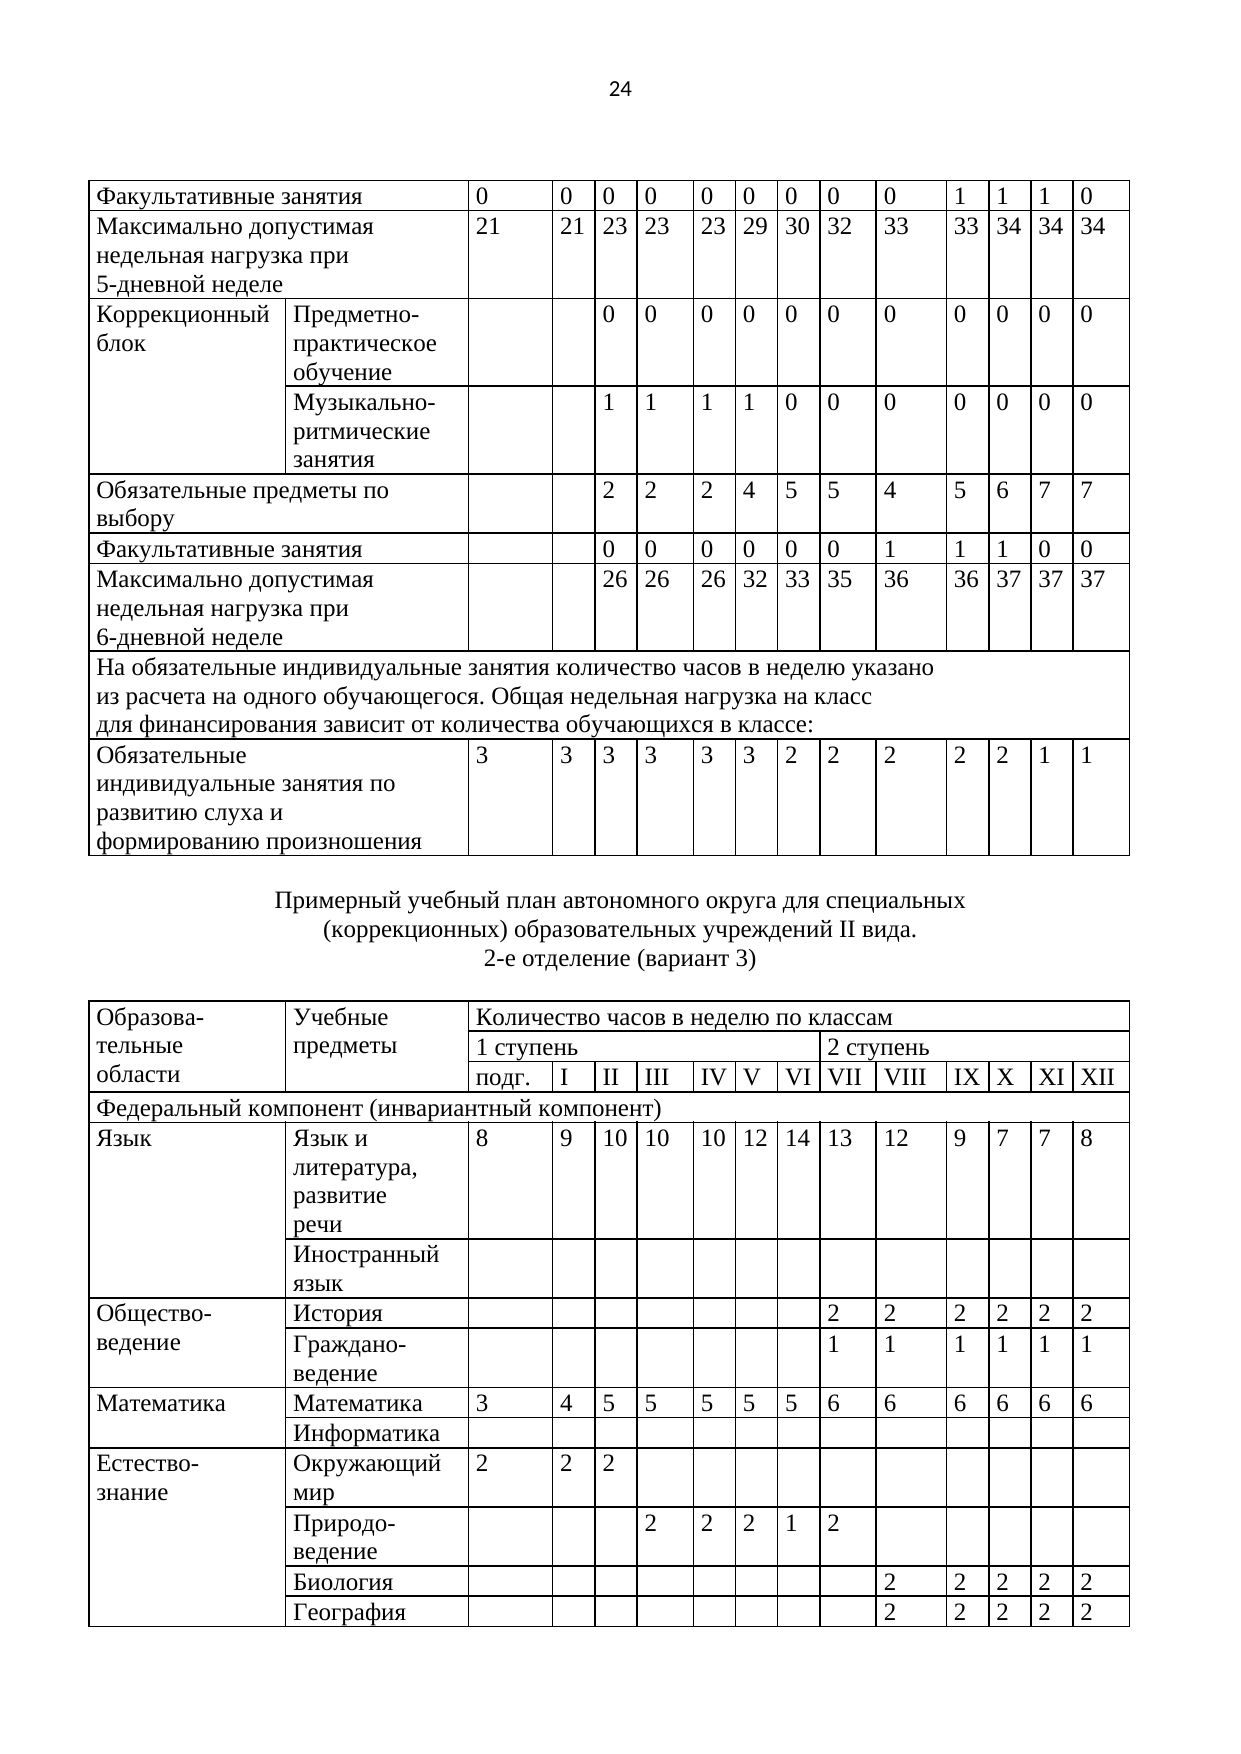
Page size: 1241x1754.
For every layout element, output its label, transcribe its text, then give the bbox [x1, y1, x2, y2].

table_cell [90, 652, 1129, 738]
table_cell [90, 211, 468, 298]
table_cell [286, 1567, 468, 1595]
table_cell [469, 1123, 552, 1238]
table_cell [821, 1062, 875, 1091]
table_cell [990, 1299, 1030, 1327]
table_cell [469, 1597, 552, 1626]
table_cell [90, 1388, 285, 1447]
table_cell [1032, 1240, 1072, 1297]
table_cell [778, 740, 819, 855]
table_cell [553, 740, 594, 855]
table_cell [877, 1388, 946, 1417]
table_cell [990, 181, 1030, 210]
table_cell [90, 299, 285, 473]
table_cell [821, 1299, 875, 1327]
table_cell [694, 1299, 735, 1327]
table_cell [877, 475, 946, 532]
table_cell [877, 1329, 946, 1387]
text (коррекционных) образовательных учреждений II вида. [89, 914, 1152, 943]
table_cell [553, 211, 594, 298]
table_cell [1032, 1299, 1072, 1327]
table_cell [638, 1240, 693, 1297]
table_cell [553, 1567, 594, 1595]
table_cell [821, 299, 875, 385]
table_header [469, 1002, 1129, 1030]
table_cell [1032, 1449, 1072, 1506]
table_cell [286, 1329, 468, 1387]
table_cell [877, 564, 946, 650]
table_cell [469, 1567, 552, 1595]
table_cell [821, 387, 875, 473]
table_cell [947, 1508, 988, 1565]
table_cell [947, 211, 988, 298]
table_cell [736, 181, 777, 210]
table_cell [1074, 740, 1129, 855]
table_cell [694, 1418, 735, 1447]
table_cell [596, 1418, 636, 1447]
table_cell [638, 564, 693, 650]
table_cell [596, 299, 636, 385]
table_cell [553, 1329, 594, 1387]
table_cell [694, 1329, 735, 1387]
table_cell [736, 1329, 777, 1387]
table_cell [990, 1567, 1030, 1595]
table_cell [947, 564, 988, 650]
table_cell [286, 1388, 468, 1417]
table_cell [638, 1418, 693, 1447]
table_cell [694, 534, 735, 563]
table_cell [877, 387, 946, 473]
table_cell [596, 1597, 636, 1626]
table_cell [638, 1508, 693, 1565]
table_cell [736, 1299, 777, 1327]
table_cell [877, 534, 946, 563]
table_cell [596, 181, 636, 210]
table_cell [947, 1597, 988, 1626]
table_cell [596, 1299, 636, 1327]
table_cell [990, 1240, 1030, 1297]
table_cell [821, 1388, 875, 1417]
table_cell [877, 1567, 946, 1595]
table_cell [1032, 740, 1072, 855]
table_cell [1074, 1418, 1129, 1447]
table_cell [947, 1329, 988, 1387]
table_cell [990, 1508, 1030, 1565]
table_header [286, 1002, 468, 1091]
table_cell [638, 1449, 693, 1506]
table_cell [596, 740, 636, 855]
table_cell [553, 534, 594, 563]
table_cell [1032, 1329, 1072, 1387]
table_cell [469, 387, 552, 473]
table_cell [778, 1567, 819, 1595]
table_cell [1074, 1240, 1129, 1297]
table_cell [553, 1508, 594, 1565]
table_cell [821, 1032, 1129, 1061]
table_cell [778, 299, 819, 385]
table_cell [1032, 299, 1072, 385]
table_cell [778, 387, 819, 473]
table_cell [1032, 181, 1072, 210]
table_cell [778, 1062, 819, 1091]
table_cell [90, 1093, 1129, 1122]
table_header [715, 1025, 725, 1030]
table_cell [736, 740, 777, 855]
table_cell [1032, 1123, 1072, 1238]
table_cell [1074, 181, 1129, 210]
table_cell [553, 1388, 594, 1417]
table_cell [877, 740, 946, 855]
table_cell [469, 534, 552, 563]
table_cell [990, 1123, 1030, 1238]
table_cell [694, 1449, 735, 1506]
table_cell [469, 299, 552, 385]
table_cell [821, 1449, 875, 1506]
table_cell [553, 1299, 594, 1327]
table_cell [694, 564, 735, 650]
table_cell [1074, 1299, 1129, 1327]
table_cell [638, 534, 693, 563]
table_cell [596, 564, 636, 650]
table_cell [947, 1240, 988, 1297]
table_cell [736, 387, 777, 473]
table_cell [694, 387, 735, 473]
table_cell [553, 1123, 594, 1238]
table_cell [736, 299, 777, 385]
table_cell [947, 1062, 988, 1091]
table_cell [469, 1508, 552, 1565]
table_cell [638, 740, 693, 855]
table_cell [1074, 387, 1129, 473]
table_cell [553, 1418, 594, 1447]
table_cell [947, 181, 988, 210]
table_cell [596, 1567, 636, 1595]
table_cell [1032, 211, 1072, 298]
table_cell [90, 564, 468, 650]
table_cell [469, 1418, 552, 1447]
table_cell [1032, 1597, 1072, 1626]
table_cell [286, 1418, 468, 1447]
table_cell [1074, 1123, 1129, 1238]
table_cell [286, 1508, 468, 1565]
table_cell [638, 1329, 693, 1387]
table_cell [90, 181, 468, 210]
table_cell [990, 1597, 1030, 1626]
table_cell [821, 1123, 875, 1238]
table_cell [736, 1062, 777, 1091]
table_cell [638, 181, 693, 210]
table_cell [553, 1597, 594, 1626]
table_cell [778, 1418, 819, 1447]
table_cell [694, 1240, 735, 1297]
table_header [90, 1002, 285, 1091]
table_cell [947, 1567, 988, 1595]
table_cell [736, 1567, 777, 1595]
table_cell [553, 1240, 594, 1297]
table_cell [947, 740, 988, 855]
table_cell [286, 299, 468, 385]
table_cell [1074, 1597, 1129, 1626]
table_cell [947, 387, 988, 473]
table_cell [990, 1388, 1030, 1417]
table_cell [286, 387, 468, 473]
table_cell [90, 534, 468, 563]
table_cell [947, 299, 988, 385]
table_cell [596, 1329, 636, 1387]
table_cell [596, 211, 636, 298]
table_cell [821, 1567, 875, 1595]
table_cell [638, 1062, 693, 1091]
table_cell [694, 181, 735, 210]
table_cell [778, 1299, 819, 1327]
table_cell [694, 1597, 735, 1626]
text 2-е отделение (вариант 3) [89, 943, 1152, 971]
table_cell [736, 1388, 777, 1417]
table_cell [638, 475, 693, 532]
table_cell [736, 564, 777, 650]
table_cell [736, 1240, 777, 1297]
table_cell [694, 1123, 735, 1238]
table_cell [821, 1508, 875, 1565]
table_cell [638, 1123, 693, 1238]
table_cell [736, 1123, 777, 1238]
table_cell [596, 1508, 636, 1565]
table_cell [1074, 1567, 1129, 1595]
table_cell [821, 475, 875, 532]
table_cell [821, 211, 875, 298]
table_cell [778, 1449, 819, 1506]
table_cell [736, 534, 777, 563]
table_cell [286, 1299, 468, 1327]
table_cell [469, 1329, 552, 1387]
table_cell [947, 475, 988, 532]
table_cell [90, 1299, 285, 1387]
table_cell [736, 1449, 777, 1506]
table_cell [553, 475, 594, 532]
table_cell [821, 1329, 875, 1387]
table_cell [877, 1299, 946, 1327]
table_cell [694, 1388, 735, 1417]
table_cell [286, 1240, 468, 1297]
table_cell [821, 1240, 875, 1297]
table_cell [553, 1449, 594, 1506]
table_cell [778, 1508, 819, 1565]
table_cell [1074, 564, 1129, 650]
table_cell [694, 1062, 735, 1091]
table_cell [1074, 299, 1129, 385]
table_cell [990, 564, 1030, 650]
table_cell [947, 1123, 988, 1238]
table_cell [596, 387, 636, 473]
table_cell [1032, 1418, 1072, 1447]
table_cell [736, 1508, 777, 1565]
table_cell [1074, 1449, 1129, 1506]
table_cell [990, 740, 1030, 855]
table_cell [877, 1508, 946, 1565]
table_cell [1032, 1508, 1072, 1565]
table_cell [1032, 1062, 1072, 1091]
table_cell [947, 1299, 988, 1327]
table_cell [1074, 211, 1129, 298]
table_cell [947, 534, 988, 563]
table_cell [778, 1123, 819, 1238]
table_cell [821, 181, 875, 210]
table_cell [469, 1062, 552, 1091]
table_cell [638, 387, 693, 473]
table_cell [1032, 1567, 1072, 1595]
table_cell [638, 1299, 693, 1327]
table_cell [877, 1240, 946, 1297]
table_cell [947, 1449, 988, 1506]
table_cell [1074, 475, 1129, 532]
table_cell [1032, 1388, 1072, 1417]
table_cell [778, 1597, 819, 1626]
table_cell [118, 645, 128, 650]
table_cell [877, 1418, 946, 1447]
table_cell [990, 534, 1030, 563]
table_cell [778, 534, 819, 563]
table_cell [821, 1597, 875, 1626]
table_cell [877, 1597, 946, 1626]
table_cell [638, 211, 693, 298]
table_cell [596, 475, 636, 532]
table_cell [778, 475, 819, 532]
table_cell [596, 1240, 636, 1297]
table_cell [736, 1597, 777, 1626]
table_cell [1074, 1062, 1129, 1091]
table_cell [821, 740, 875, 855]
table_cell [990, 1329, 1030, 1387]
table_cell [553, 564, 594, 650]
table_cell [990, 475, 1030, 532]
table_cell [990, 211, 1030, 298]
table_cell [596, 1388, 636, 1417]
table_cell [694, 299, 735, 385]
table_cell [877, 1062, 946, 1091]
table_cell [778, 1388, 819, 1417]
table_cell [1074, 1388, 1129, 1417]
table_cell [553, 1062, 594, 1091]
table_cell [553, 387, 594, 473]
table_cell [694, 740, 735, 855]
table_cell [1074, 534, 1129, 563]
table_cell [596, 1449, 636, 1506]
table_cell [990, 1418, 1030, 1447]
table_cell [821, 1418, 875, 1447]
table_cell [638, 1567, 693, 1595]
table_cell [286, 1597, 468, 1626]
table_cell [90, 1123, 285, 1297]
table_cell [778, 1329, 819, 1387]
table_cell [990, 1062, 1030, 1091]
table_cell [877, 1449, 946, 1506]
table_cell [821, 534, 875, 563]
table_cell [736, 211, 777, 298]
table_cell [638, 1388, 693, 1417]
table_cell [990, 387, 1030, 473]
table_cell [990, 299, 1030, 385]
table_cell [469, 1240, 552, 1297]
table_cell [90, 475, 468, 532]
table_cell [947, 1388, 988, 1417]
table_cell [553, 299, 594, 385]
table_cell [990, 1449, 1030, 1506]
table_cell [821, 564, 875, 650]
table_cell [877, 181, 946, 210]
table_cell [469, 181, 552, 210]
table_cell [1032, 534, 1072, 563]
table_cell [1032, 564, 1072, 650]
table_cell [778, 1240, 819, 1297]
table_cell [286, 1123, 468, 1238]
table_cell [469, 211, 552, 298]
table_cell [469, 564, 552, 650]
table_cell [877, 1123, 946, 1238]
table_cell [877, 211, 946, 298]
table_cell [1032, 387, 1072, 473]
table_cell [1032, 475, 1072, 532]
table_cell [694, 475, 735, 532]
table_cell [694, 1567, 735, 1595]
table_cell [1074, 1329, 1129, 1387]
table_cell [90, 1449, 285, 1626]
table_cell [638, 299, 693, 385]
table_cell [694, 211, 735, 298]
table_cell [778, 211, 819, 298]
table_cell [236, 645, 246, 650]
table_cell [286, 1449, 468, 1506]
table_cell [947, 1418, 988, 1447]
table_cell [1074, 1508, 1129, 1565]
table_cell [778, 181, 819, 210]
text Примерный учебный план автономного округа для специальных [89, 885, 1152, 914]
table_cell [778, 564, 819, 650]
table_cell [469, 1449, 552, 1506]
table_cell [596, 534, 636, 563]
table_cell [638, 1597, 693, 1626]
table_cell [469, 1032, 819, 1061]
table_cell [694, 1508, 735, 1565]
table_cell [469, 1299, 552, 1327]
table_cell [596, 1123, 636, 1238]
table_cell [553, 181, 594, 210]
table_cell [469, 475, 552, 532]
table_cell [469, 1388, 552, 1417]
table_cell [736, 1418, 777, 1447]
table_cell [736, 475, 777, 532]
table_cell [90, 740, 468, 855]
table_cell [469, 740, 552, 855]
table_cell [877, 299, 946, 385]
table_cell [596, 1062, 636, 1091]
